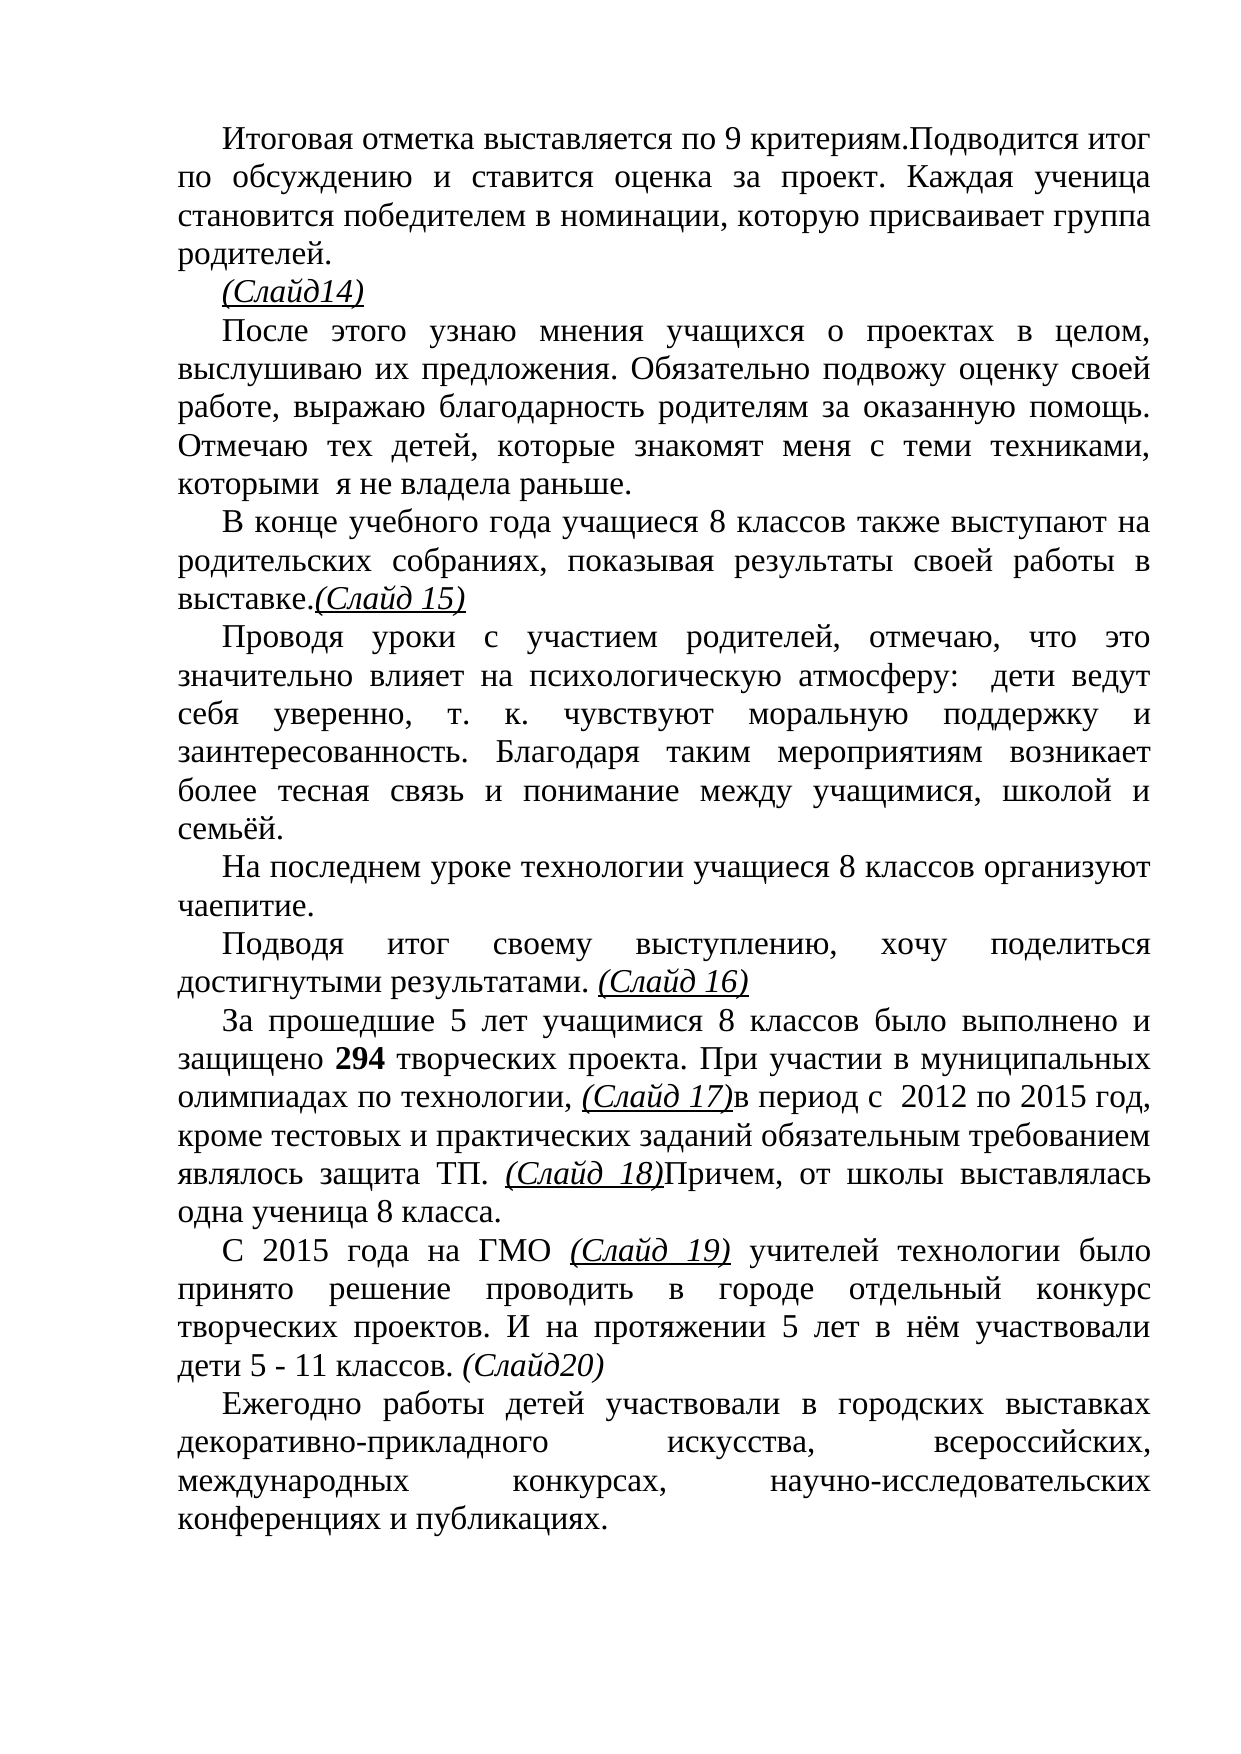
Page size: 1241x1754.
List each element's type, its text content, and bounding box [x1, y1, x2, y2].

text За прошедшие 5 лет учащимися 8 классов было выполнено и защищено 294 творческих проекта. При участии в муниципальных олимпиадах по технологии, (Слайд 17)в период с 2012 по 2015 год, кроме тестовых и практических заданий обязательным требованием являлось защита ТП. (Слайд 18)Причем, от школы выставлялась одна ученица 8 класса. [177, 1000, 1152, 1230]
text На последнем уроке технологии учащиеся 8 классов организуют чаепитие. [177, 846, 1152, 923]
text В конце учебного года учащиеся 8 классов также выступают на родительских собраниях, показывая результаты своей работы в выставке.(Слайд 15) [177, 501, 1152, 616]
text После этого узнаю мнения учащихся о проектах в целом, выслушиваю их предложения. Обязательно подвожу оценку своей работе, выражаю благодарность родителям за оказанную помощь. Отмечаю тех детей, которые знакомят меня с теми техниками, которыми я не владела раньше. [177, 310, 1152, 501]
text С 2015 года на ГМО (Слайд 19) учителей технологии было принято решение проводить в городе отдельный конкурс творческих проектов. И на протяжении 5 лет в нём участвовали дети 5 - 11 классов. (Слайд20) [177, 1230, 1152, 1383]
text Ежегодно работы детей участвовали в городских выставках декоративно-прикладного искусства, всероссийских, международных конкурсах, научно-исследовательских конференциях и публикациях. [177, 1383, 1152, 1536]
text Подводя итог своему выступлению, хочу поделиться достигнутыми результатами. (Слайд 16) [177, 923, 1152, 1000]
text Итоговая отметка выставляется по 9 критериям.Подводится итог по обсуждению и ставится оценка за проект. Каждая ученица становится победителем в номинации, которую присваивает группа родителей. [177, 118, 1152, 271]
text (Слайд14) [177, 271, 1152, 310]
text Проводя уроки с участием родителей, отмечаю, что это значительно влияет на психологическую атмосферу: дети ведут себя уверенно, т. к. чувствуют моральную поддержку и заинтересованность. Благодаря таким мероприятиям возникает более тесная связь и понимание между учащимися, школой и семьёй. [177, 616, 1152, 846]
